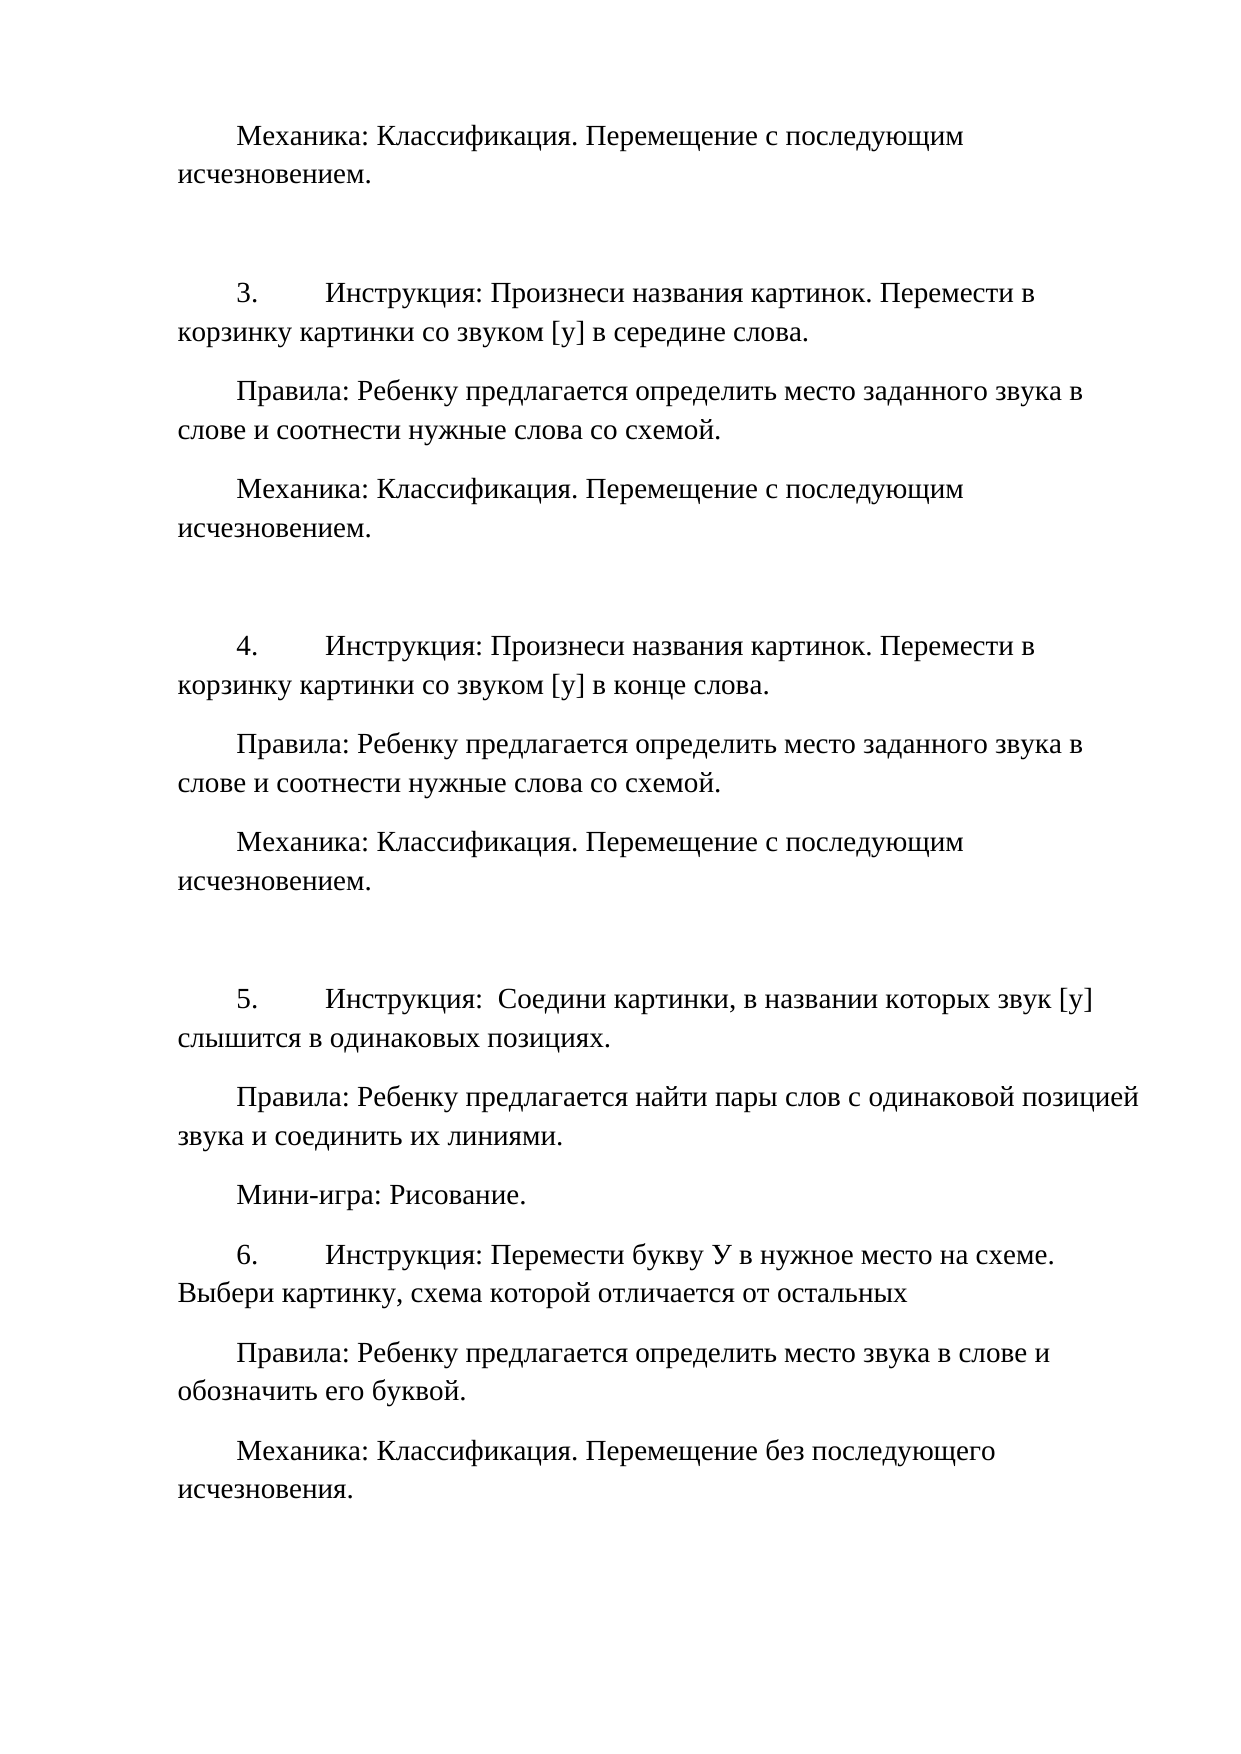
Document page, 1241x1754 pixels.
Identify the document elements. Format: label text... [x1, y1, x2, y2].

text Правила: Ребенку предлагается определить место заданного звука в слове и соотнести нужные слова со схемой. [177, 373, 1152, 445]
text Правила: Ребенку предлагается определить место звука в слове и обозначить его буквой. [177, 1335, 1152, 1407]
list Инструкция: Соедини картинки, в названии которых звук [у] слышится в одинаковых позициях. [177, 982, 1152, 1054]
text Механика: Классификация. Перемещение без последующего исчезновения. [177, 1433, 1152, 1505]
list Инструкция: Перемести букву У в нужное место на схеме. Выбери картинку, схема которой отличается от остальных [177, 1237, 1152, 1309]
list Инструкция: Произнеси названия картинок. Перемести в корзинку картинки со звуком [у] в конце слова. [177, 628, 1152, 701]
text Механика: Классификация. Перемещение с последующим исчезновением. [177, 118, 1152, 190]
list Инструкция: Произнеси названия картинок. Перемести в корзинку картинки со звуком [у] в середине слова. [177, 275, 1152, 347]
text Правила: Ребенку предлагается найти пары слов с одинаковой позицией звука и соединить их линиями. [177, 1079, 1152, 1152]
text Правила: Ребенку предлагается определить место заданного звука в слове и соотнести нужные слова со схемой. [177, 726, 1152, 798]
text Механика: Классификация. Перемещение с последующим исчезновением. [177, 824, 1152, 896]
text Мини-игра: Рисование. [177, 1177, 1152, 1211]
text Механика: Классификация. Перемещение с последующим исчезновением. [177, 471, 1152, 543]
